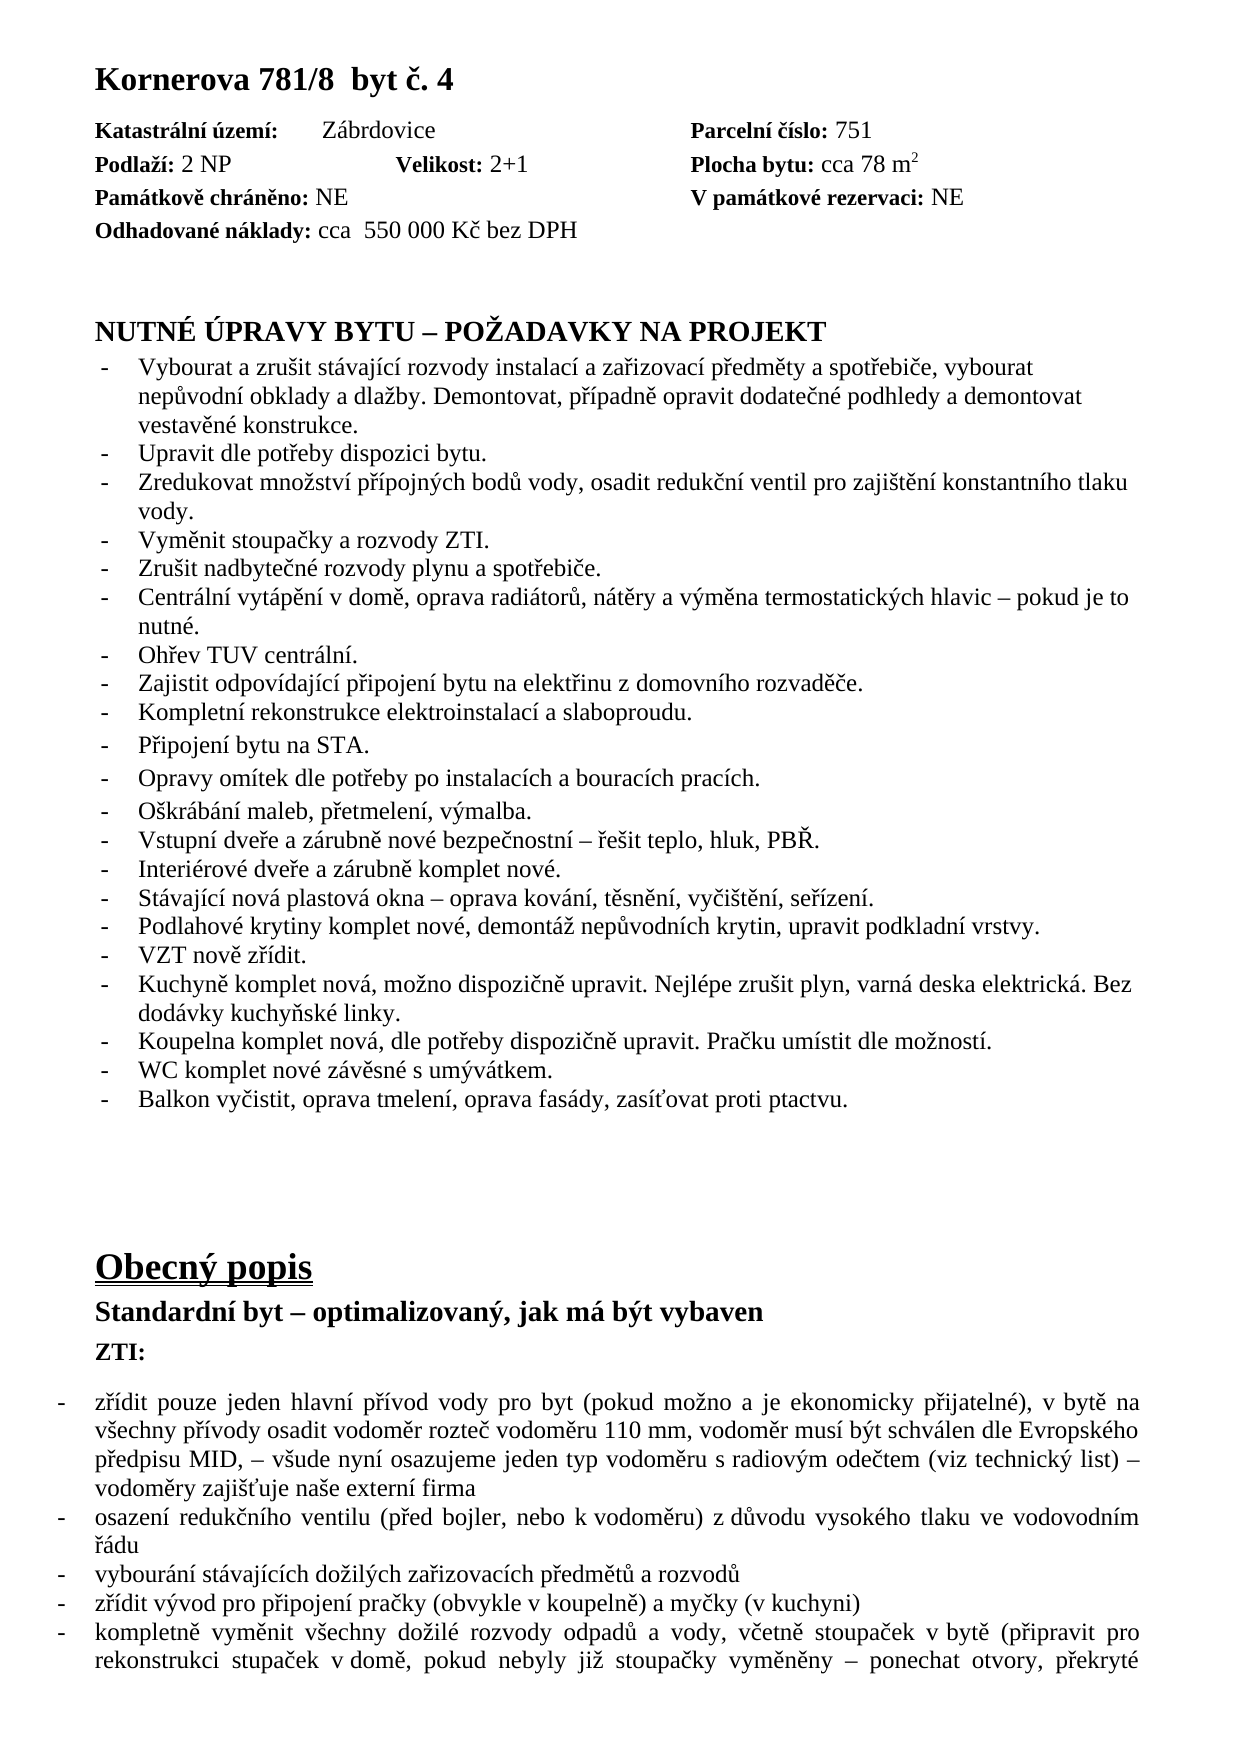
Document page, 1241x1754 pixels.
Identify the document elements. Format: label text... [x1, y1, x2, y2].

text Katastrální území: Zábrdovice Parcelní číslo: 751 [94, 116, 1140, 144]
list WC komplet nové závěsné s umývátkem. [100, 1055, 1140, 1084]
text Obecný popis [94, 1245, 1140, 1288]
list vybourání stávajících dožilých zařizovacích předmětů a rozvodů [57, 1559, 1140, 1588]
list Koupelna komplet nová, dle potřeby dispozičně upravit. Pračku umístit dle možností. [100, 1026, 1140, 1055]
list Kompletní rekonstrukce elektroinstalací a slaboproudu. [100, 697, 1140, 726]
list Podlahové krytiny komplet nové, demontáž nepůvodních krytin, upravit podkladní vrstvy. [100, 911, 1140, 940]
list Ohřev TUV centrální. [100, 640, 1140, 668]
text Odhadované náklady: cca 550 000 Kč bez DPH [94, 215, 1140, 243]
list Centrální vytápění v domě, oprava radiátorů, nátěry a výměna termostatických hlavic – pokud je to nutné. [100, 582, 1140, 640]
list Balkon vyčistit, oprava tmelení, oprava fasády, zasíťovat proti ptactvu. [100, 1084, 1140, 1113]
text Podlaží: 2 NP Velikost: 2+1 Plocha bytu: cca 78 m2 [94, 149, 1140, 177]
list Zajistit odpovídající připojení bytu na elektřinu z domovního rozvaděče. [100, 668, 1140, 697]
list zřídit pouze jeden hlavní přívod vody pro byt (pokud možno a je ekonomicky přijatelné), v bytě na všechny přívody osadit vodoměr rozteč vodoměru 110 mm, vodoměr musí být schválen dle Evropského předpisu MID, – všude nyní osazujeme jeden typ vodoměru s radiovým odečtem (viz technický list) – vodoměry zajišťuje naše externí firma [57, 1387, 1140, 1502]
list Opravy omítek dle potřeby po instalacích a bouracích pracích. [100, 763, 1140, 792]
list VZT nově zřídit. [100, 940, 1140, 969]
list Upravit dle potřeby dispozici bytu. [100, 438, 1140, 467]
list Stávající nová plastová okna – oprava kování, těsnění, vyčištění, seřízení. [100, 883, 1140, 911]
list Vstupní dveře a zárubně nové bezpečnostní – řešit teplo, hluk, PBŘ. [100, 825, 1140, 854]
text ZTI: [94, 1337, 1140, 1366]
list zřídit vývod pro připojení pračky (obvykle v koupelně) a myčky (v kuchyni) [57, 1588, 1140, 1617]
list Zredukovat množství přípojných bodů vody, osadit redukční ventil pro zajištění konstantního tlaku vody. [100, 467, 1140, 525]
text NUTNÉ ÚPRAVY BYTU – POŽADAVKY NA PROJEKT [94, 314, 1140, 347]
list Kuchyně komplet nová, možno dispozičně upravit. Nejlépe zrušit plyn, varná deska elektrická. Bez dodávky kuchyňské linky. [100, 969, 1140, 1026]
list Zrušit nadbytečné rozvody plynu a spotřebiče. [100, 553, 1140, 582]
list osazení redukčního ventilu (před bojler, nebo k vodoměru) z důvodu vysokého tlaku ve vodovodním řádu [57, 1502, 1140, 1559]
list Připojení bytu na STA. [100, 730, 1140, 759]
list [57, 1617, 1140, 1674]
list Vybourat a zrušit stávající rozvody instalací a zařizovací předměty a spotřebiče, vybourat nepůvodní obklady a dlažby. Demontovat, případně opravit dodatečné podhledy a demontovat vestavěné konstrukce. [100, 352, 1140, 438]
list Vyměnit stoupačky a rozvody ZTI. [100, 525, 1140, 553]
text Standardní byt – optimalizovaný, jak má být vybaven [94, 1294, 1140, 1328]
list Oškrábání maleb, přetmelení, výmalba. [100, 796, 1140, 825]
text Památkově chráněno: NE V památkové rezervaci: NE [94, 182, 1140, 210]
list Interiérové dveře a zárubně komplet nové. [100, 854, 1140, 883]
text Kornerova 781/8 byt č. 4 [94, 59, 1140, 97]
